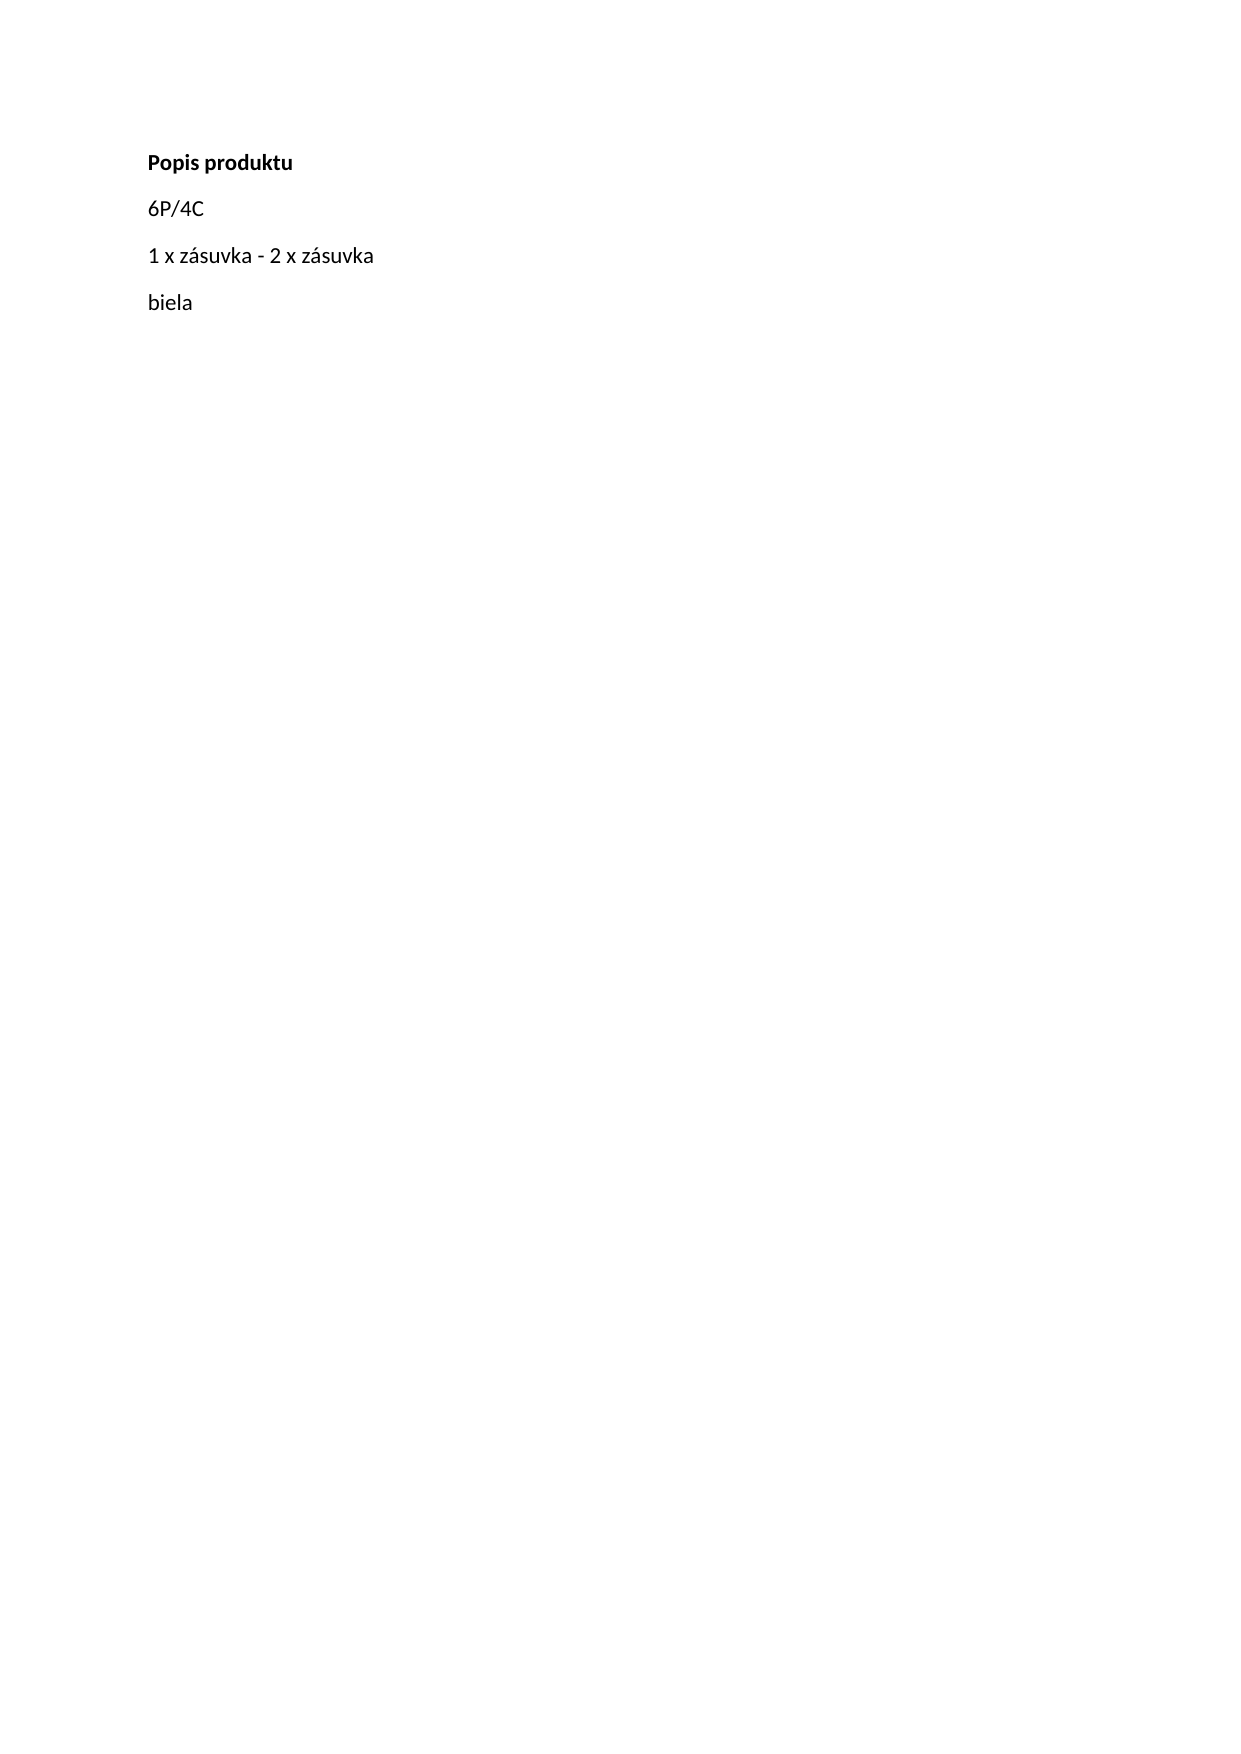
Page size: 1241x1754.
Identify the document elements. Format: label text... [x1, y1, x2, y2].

text biela [148, 288, 1093, 316]
text 6P/4C [148, 194, 1093, 222]
text 1 x zásuvka - 2 x zásuvka [148, 241, 1093, 269]
text Popis produktu [148, 148, 1093, 176]
